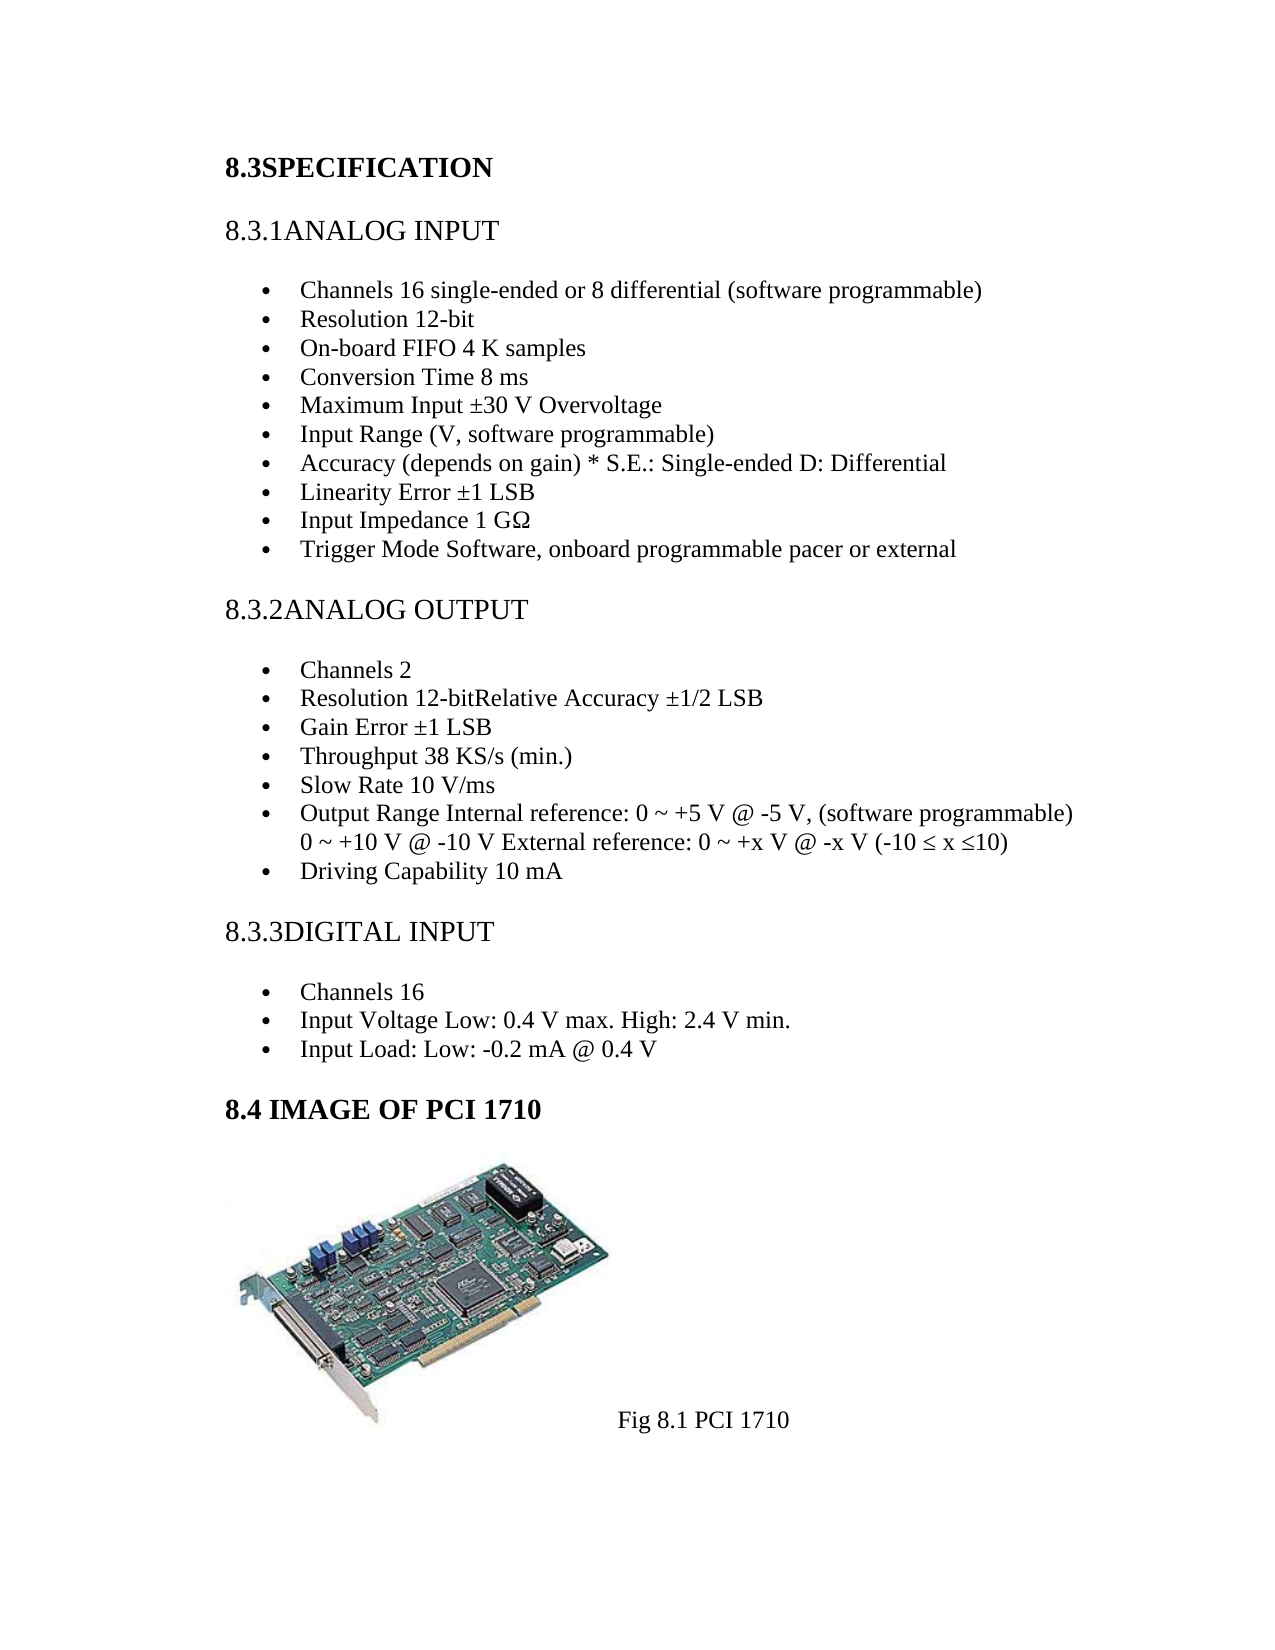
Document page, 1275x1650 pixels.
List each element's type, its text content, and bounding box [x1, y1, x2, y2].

list Input Load: Low: -0.2 mA @ 0.4 V [262, 1034, 1087, 1063]
list Accuracy (depends on gain) * S.E.: Single-ended D: Differential [262, 448, 1087, 477]
list Input Voltage Low: 0.4 V max. High: 2.4 V min. [262, 1005, 1087, 1034]
list Trigger Mode Software, onboard programmable pacer or external [262, 534, 1087, 563]
list Input Range (V, software programmable) [262, 419, 1087, 448]
list Driving Capability 10 mA [262, 856, 1087, 885]
list Resolution 12-bitRelative Accuracy ±1/2 LSB [262, 683, 1087, 712]
list Gain Error ±1 LSB [262, 712, 1087, 741]
text 8.3.2ANALOG OUTPUT [225, 592, 1087, 626]
list Channels 16 [262, 977, 1087, 1005]
list Channels 2 [262, 655, 1087, 683]
list Input Impedance 1 GΩ [262, 505, 1087, 534]
list Output Range Internal reference: 0 ~ +5 V @ -5 V, (software programmable) 0 ~ +10 V @ -10 V External reference: 0 ~ +x V @ -x V (-10 ≤ x ≤10) [262, 798, 1087, 856]
text 8.3.1ANALOG INPUT [225, 213, 1087, 246]
list On-board FIFO 4 K samples [262, 333, 1087, 362]
list Maximum Input ±30 V Overvoltage [262, 390, 1087, 419]
list Channels 16 single-ended or 8 differential (software programmable) [262, 275, 1087, 304]
list Throughput 38 KS/s (min.) [262, 741, 1087, 770]
list Linearity Error ±1 LSB [262, 477, 1087, 505]
text 8.3.3DIGITAL INPUT [225, 914, 1087, 947]
list Conversion Time 8 ms [262, 362, 1087, 390]
list Resolution 12-bit [262, 304, 1087, 333]
text 8.3SPECIFICATION [225, 150, 1087, 183]
text 8.4 IMAGE OF PCI 1710 [225, 1092, 1087, 1126]
list Slow Rate 10 V/ms [262, 770, 1087, 798]
picture [225, 1154, 618, 1428]
